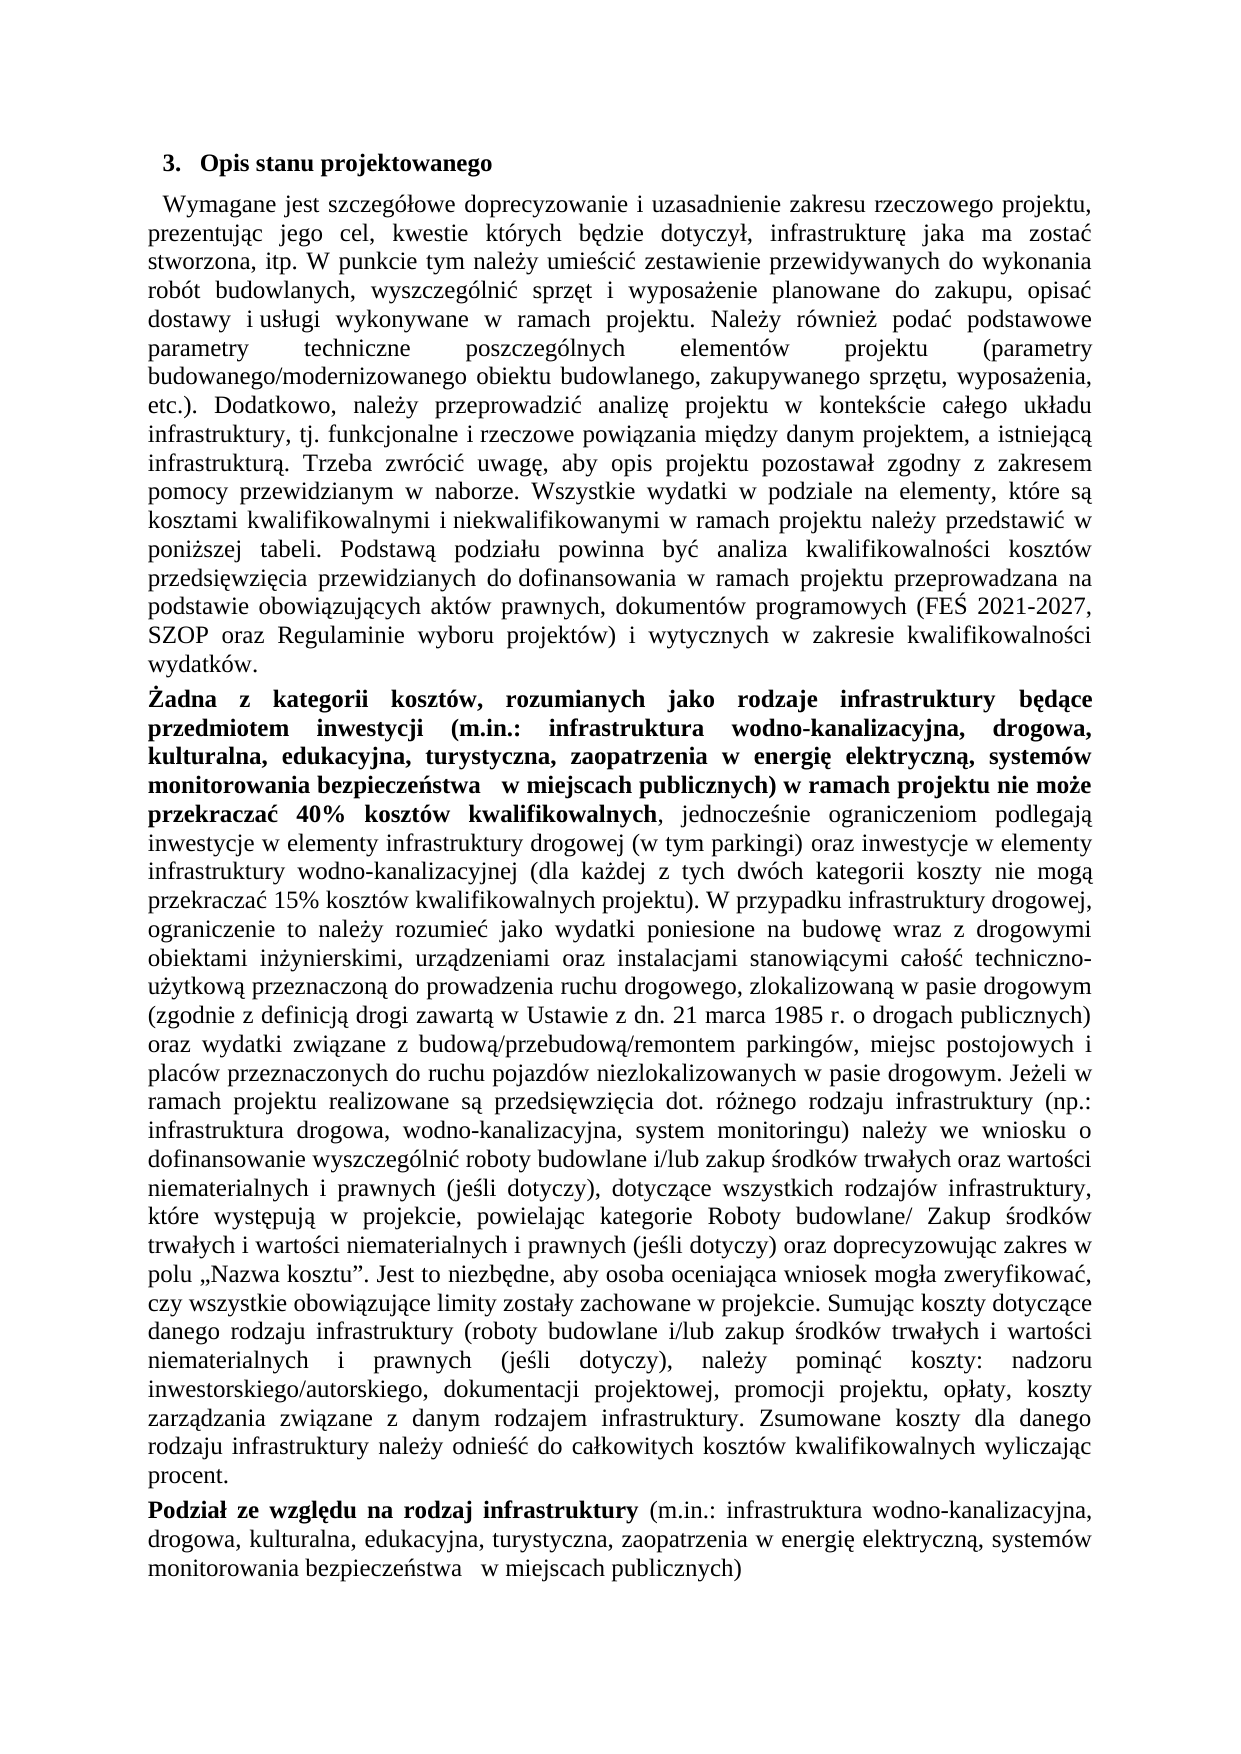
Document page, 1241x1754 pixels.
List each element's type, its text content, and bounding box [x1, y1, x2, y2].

text Opis stanu projektowanego [162, 148, 1093, 176]
text Podział ze względu na rodzaj infrastruktury (m.in.: infrastruktura wodno-kanalizacyjna, drogowa, kulturalna, edukacyjna, turystyczna, zaopatrzenia w energię elektryczną, systemów monitorowania bezpieczeństwa w miejscach publicznych) [148, 1495, 1093, 1581]
text Wymagane jest szczegółowe doprecyzowanie i uzasadnienie zakresu rzeczowego projektu, prezentując jego cel, kwestie których będzie dotyczył, infrastrukturę jaka ma zostać stworzona, itp. W punkcie tym należy umieścić zestawienie przewidywanych do wykonania robót budowlanych, wyszczególnić sprzęt i wyposażenie planowane do zakupu, opisać dostawy i usługi wykonywane w ramach projektu. Należy również podać podstawowe parametry techniczne poszczególnych elementów projektu (parametry budowanego/modernizowanego obiektu budowlanego, zakupywanego sprzętu, wyposażenia, etc.). Dodatkowo, należy przeprowadzić analizę projektu w kontekście całego układu infrastruktury, tj. funkcjonalne i rzeczowe powiązania między danym projektem, a istniejącą infrastrukturą. Trzeba zwrócić uwagę, aby opis projektu pozostawał zgodny z zakresem pomocy przewidzianym w naborze. Wszystkie wydatki w podziale na elementy, które są kosztami kwalifikowalnymi i niekwalifikowanymi w ramach projektu należy przedstawić w poniższej tabeli. Podstawą podziału powinna być analiza kwalifikowalności kosztów przedsięwzięcia przewidzianych do dofinansowania w ramach projektu przeprowadzana na podstawie obowiązujących aktów prawnych, dokumentów programowych (FEŚ 2021-2027, SZOP oraz Regulaminie wyboru projektów) i wytycznych w zakresie kwalifikowalności wydatków. [148, 189, 1093, 678]
text Żadna z kategorii kosztów, rozumianych jako rodzaje infrastruktury będące przedmiotem inwestycji (m.in.: infrastruktura wodno-kanalizacyjna, drogowa, kulturalna, edukacyjna, turystyczna, zaopatrzenia w energię elektryczną, systemów monitorowania bezpieczeństwa w miejscach publicznych) w ramach projektu nie może przekraczać 40% kosztów kwalifikowalnych, jednocześnie ograniczeniom podlegają inwestycje w elementy infrastruktury drogowej (w tym parkingi) oraz inwestycje w elementy infrastruktury wodno-kanalizacyjnej (dla każdej z tych dwóch kategorii koszty nie mogą przekraczać 15% kosztów kwalifikowalnych projektu). W przypadku infrastruktury drogowej, ograniczenie to należy rozumieć jako wydatki poniesione na budowę wraz z drogowymi obiektami inżynierskimi, urządzeniami oraz instalacjami stanowiącymi całość techniczno-użytkową przeznaczoną do prowadzenia ruchu drogowego, zlokalizowaną w pasie drogowym (zgodnie z definicją drogi zawartą w Ustawie z dn. 21 marca 1985 r. o drogach publicznych) oraz wydatki związane z budową/przebudową/remontem parkingów, miejsc postojowych i placów przeznaczonych do ruchu pojazdów niezlokalizowanych w pasie drogowym. Jeżeli w ramach projektu realizowane są przedsięwzięcia dot. różnego rodzaju infrastruktury (np.: infrastruktura drogowa, wodno-kanalizacyjna, system monitoringu) należy we wniosku o dofinansowanie wyszczególnić roboty budowlane i/lub zakup środków trwałych oraz wartości niematerialnych i prawnych (jeśli dotyczy), dotyczące wszystkich rodzajów infrastruktury, które występują w projekcie, powielając kategorie Roboty budowlane/ Zakup środków trwałych i wartości niematerialnych i prawnych (jeśli dotyczy) oraz doprecyzowując zakres w polu „Nazwa kosztu”. Jest to niezbędne, aby osoba oceniająca wniosek mogła zweryfikować, czy wszystkie obowiązujące limity zostały zachowane w projekcie. Sumując koszty dotyczące danego rodzaju infrastruktury (roboty budowlane i/lub zakup środków trwałych i wartości niematerialnych i prawnych (jeśli dotyczy), należy pominąć koszty: nadzoru inwestorskiego/autorskiego, dokumentacji projektowej, promocji projektu, opłaty, koszty zarządzania związane z danym rodzajem infrastruktury. Zsumowane koszty dla danego rodzaju infrastruktury należy odnieść do całkowitych kosztów kwalifikowalnych wyliczając procent. [148, 684, 1093, 1489]
